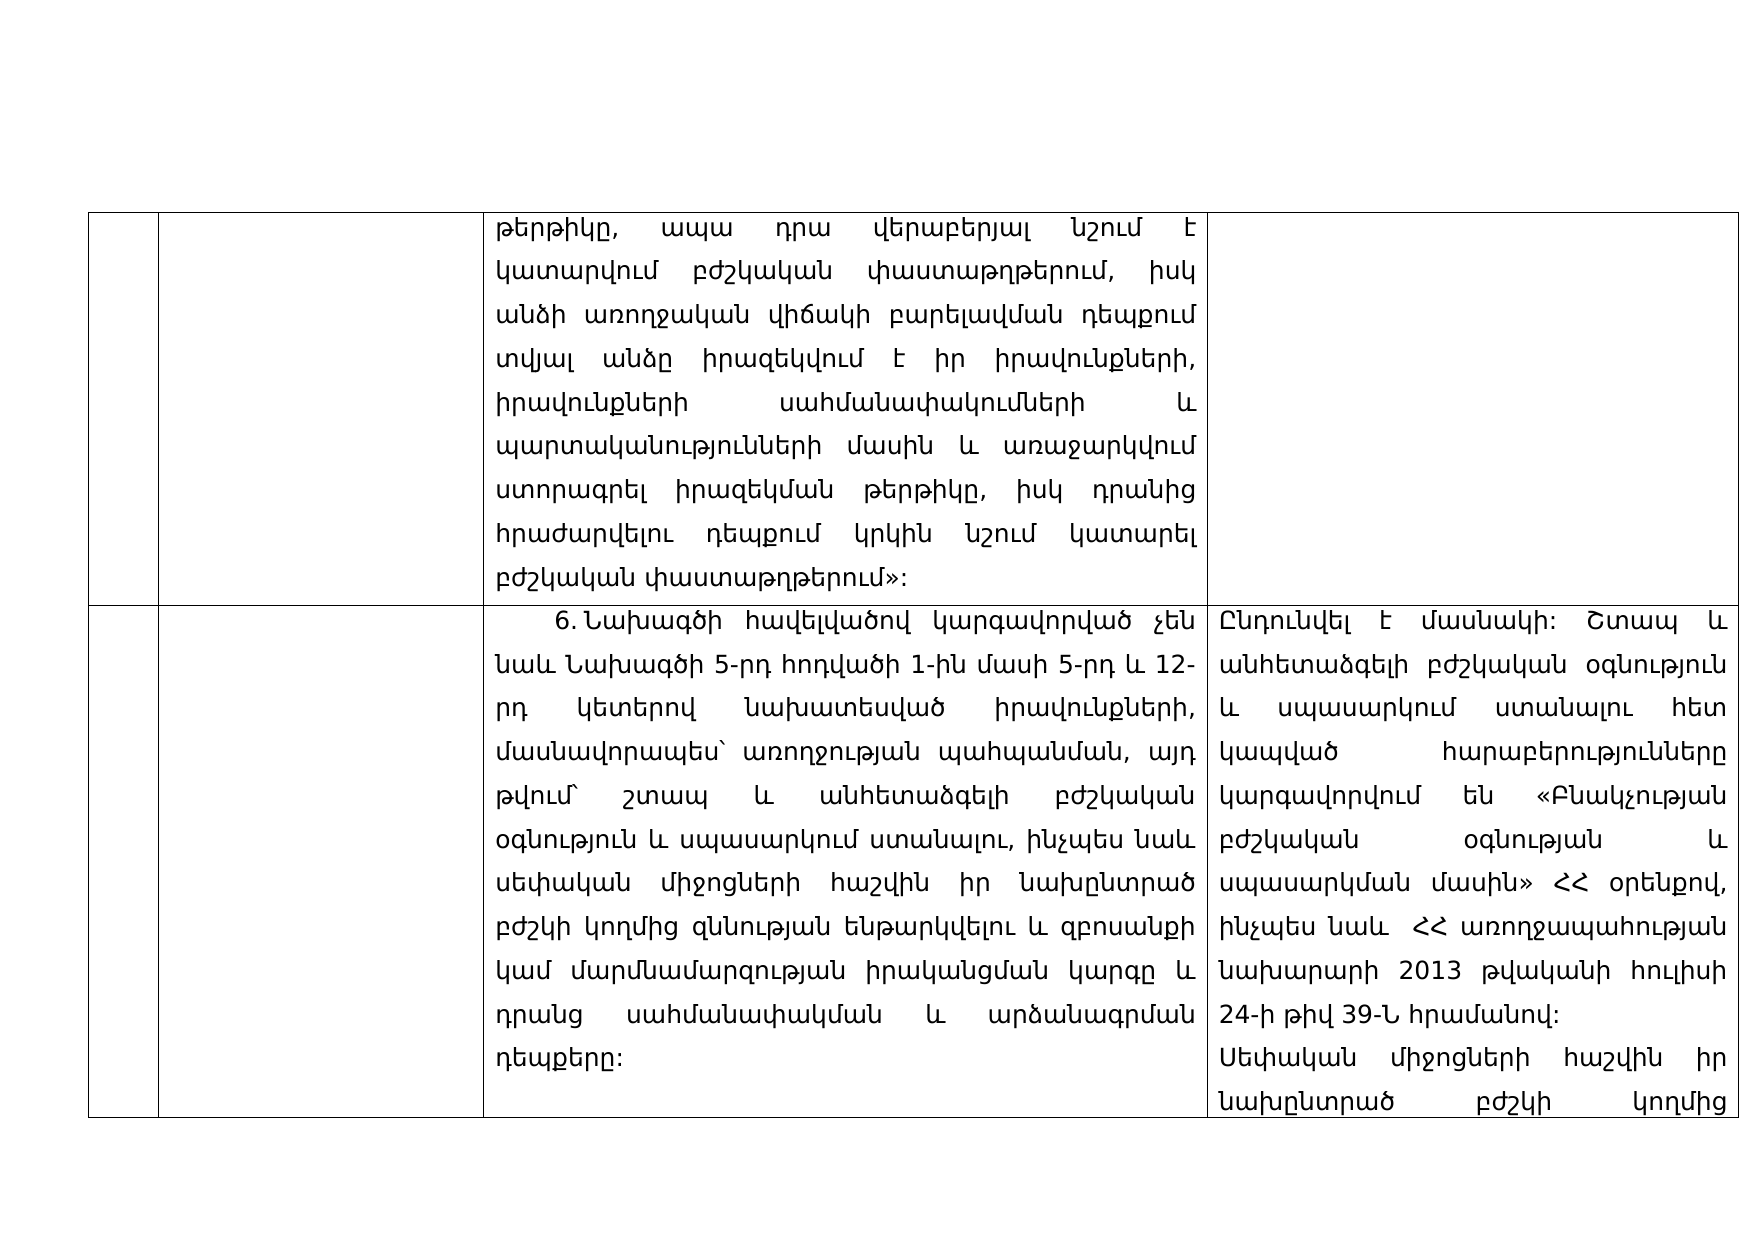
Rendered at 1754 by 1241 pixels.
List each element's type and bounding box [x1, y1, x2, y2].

table_cell [89, 213, 158, 605]
table_cell [159, 213, 483, 605]
table_cell [484, 606, 1207, 1117]
table_cell [484, 213, 1207, 605]
table_cell [159, 606, 483, 1117]
table_cell [1208, 606, 1738, 1117]
table_cell [1208, 213, 1738, 605]
table_cell [89, 606, 158, 1117]
